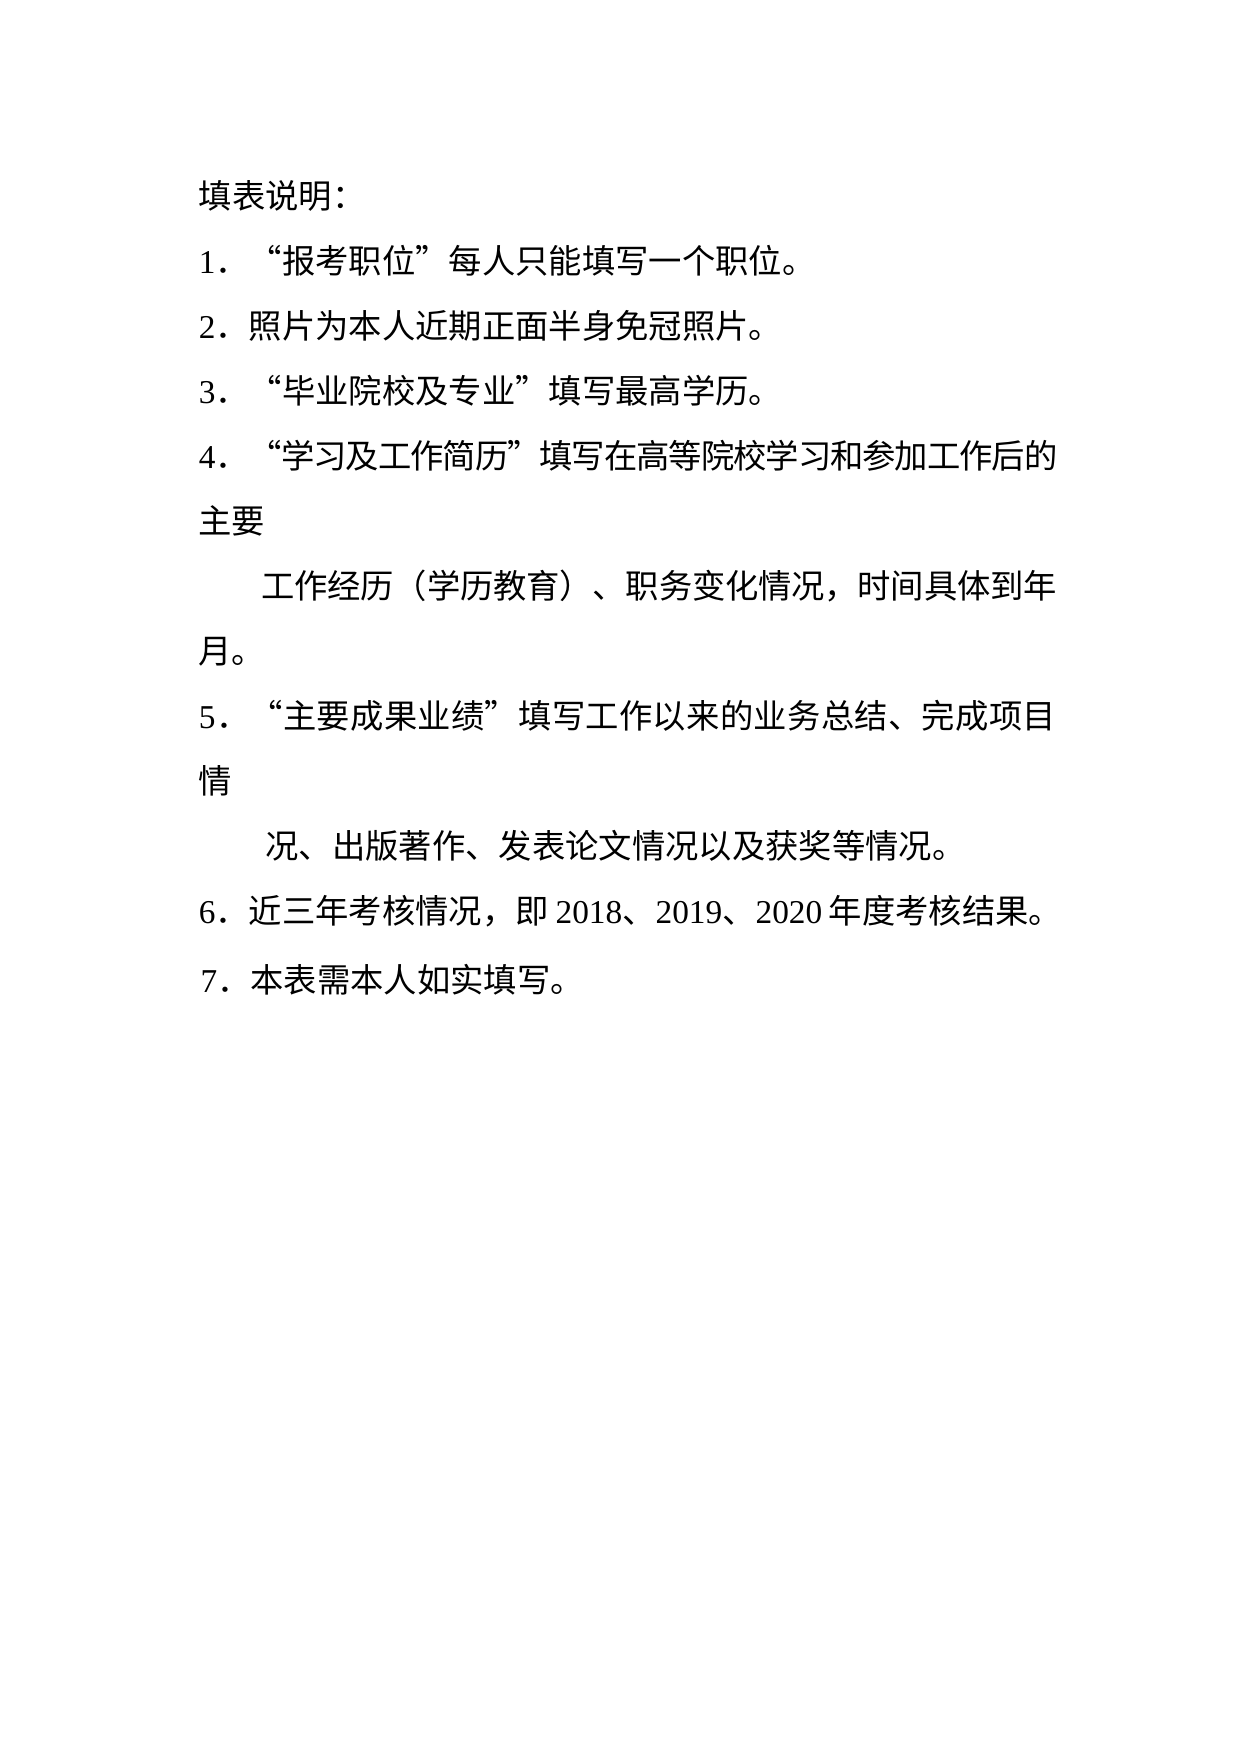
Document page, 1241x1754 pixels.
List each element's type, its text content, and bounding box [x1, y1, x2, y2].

text 1．“报考职位”每人只能填写一个职位。 [199, 227, 1031, 292]
text 7．本表需本人如实填写。 [187, 942, 1053, 1004]
text 6．近三年考核情况，即2018、2019、2020年度考核结果。 [199, 877, 1059, 942]
text 2．照片为本人近期正面半身免冠照片。 [199, 292, 1031, 357]
text 3．“毕业院校及专业”填写最高学历。 [199, 357, 1031, 422]
text 5．“主要成果业绩”填写工作以来的业务总结、完成项目情 [199, 682, 1059, 812]
text 工作经历（学历教育）、职务变化情况，时间具体到年月。 [199, 552, 1059, 682]
text 填表说明： [199, 162, 1031, 227]
text 况、出版著作、发表论文情况以及获奖等情况。 [199, 812, 1059, 877]
text 4．“学习及工作简历”填写在高等院校学习和参加工作后的主要 [199, 422, 1059, 552]
